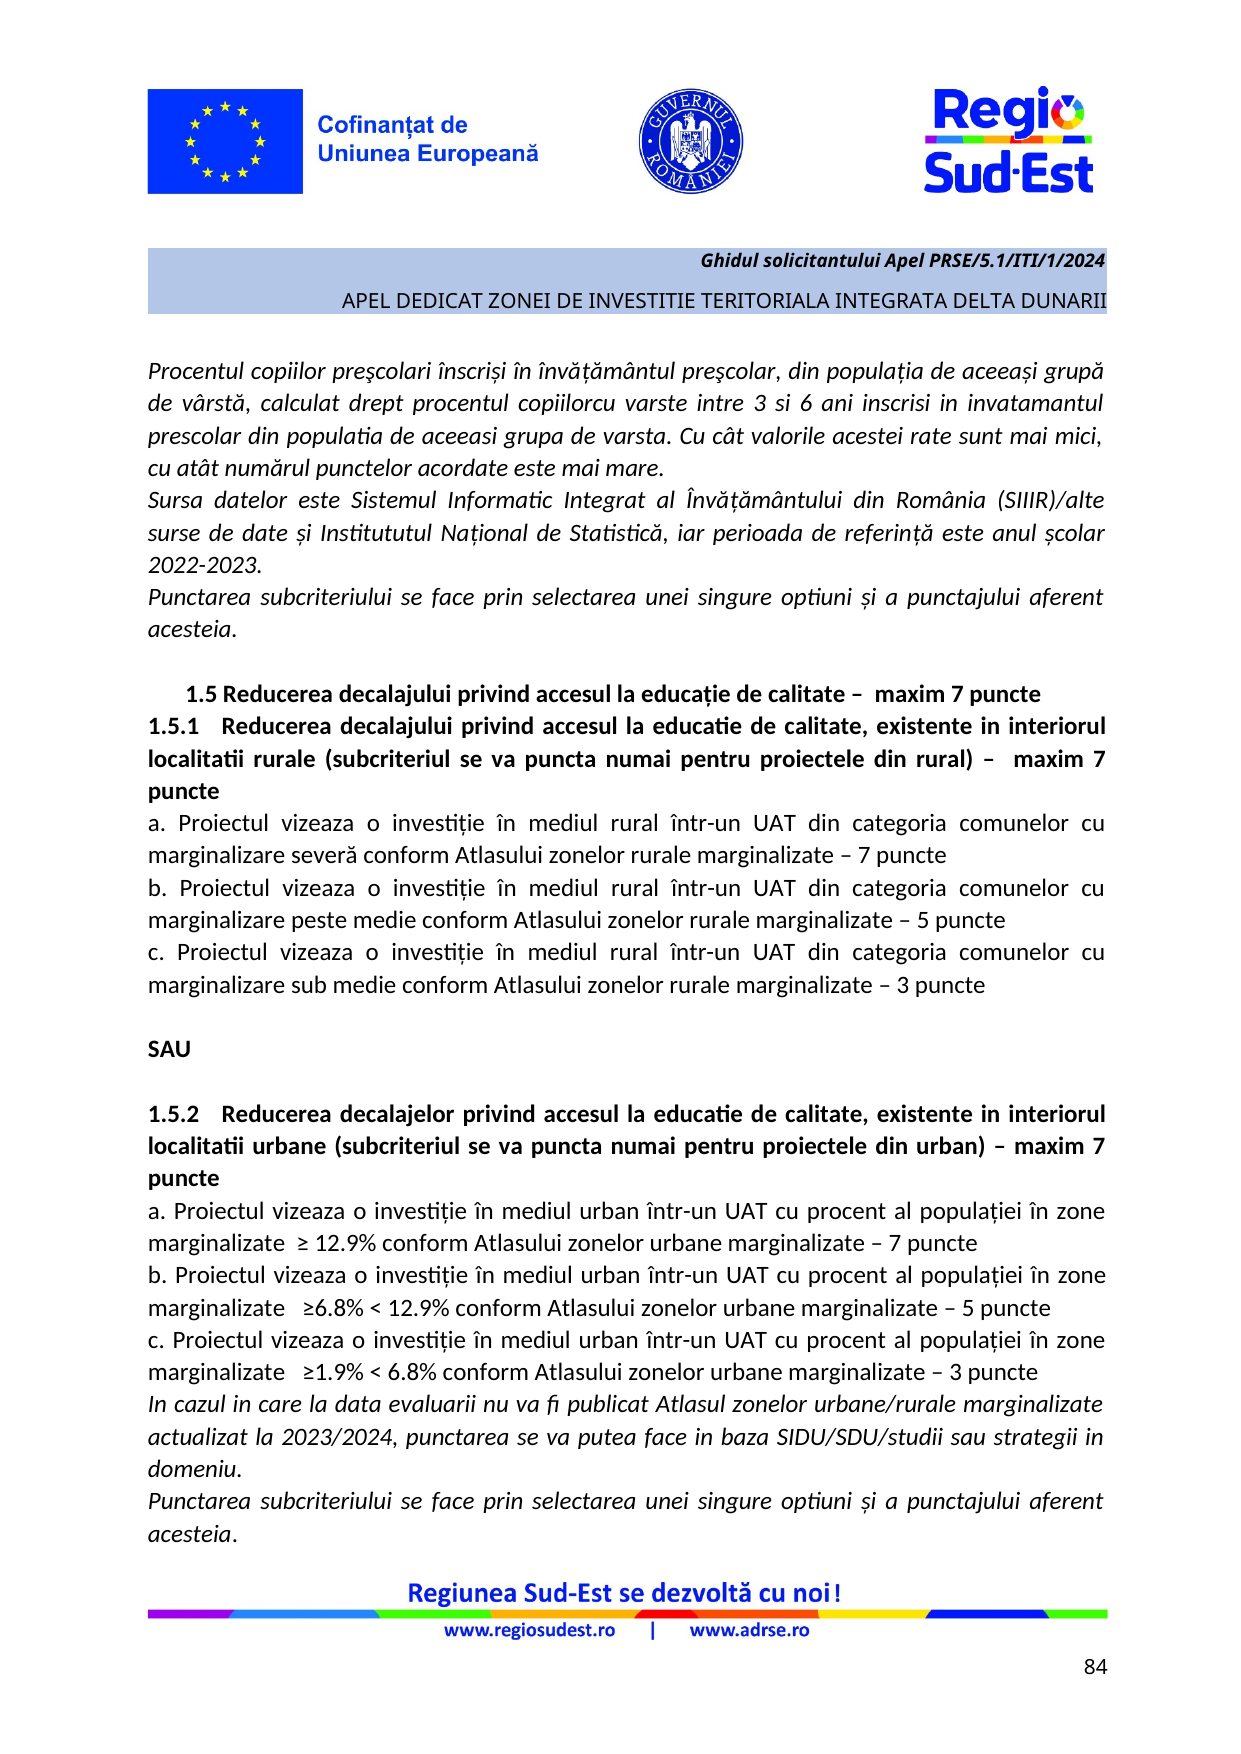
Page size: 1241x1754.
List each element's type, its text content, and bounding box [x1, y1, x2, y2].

text b. Proiectul vizeaza o investiție în mediul urban într-un UAT cu procent al populației în zone marginalizate ≥6.8% < 12.9% conform Atlasului zonelor urbane marginalizate – 5 puncte [148, 1259, 1107, 1322]
list Reducerea decalajului privind accesul la educație de calitate – maxim 7 puncte [185, 678, 1107, 709]
picture [147, 1582, 1108, 1640]
text a. Proiectul vizeaza o investiție în mediul urban într-un UAT cu procent al populației în zone marginalizate ≥ 12.9% conform Atlasului zonelor urbane marginalizate – 7 puncte [148, 1195, 1107, 1258]
text b. Proiectul vizeaza o investiție în mediul rural într-un UAT din categoria comunelor cu marginalizare peste medie conform Atlasului zonelor rurale marginalizate – 5 puncte [148, 872, 1107, 935]
text In cazul in care la data evaluarii nu va fi publicat Atlasul zonelor urbane/rurale marginalizate actualizat la 2023/2024, punctarea se va putea face in baza SIDU/SDU/studii sau strategii in domeniu. [148, 1388, 1107, 1484]
text c. Proiectul vizeaza o investiție în mediul rural într-un UAT din categoria comunelor cu marginalizare sub medie conform Atlasului zonelor rurale marginalizate – 3 puncte [148, 936, 1107, 999]
text 1.5.2 Reducerea decalajelor privind accesul la educatie de calitate, existente in interiorul localitatii urbane (subcriteriul se va puncta numai pentru proiectele din urban) – maxim 7 puncte [148, 1098, 1107, 1193]
text Punctarea subcriteriului se face prin selectarea unei singure optiuni și a punctajului aferent acesteia. [148, 581, 1107, 644]
text c. Proiectul vizeaza o investiție în mediul urban într-un UAT cu procent al populației în zone marginalizate ≥1.9% < 6.8% conform Atlasului zonelor urbane marginalizate – 3 puncte [148, 1324, 1107, 1387]
text SAU [148, 1033, 1107, 1064]
picture [147, 86, 1093, 195]
text Punctarea subcriteriului se face prin selectarea unei singure optiuni și a punctajului aferent acesteia. [148, 1485, 1107, 1548]
text Procentul copiilor preşcolari înscriși în învățământul preşcolar, din populația de aceeași grupă de vârstă, calculat drept procentul copiilorcu varste intre 3 si 6 ani inscrisi in invatamantul prescolar din populatia de aceeasi grupa de varsta. Cu cât valorile acestei rate sunt mai mici, cu atât numărul punctelor acordate este mai mare. [148, 355, 1107, 483]
text a. Proiectul vizeaza o investiție în mediul rural într-un UAT din categoria comunelor cu marginalizare severă conform Atlasului zonelor rurale marginalizate – 7 puncte [148, 807, 1107, 870]
text 1.5.1 Reducerea decalajului privind accesul la educatie de calitate, existente in interiorul localitatii rurale (subcriteriul se va puncta numai pentru proiectele din rural) – maxim 7 puncte [148, 710, 1107, 806]
text Sursa datelor este Sistemul Informatic Integrat al Învățământului din România (SIIIR)/alte surse de date și Institututul Național de Statistică, iar perioada de referință este anul școlar 2022-2023. [148, 484, 1107, 579]
